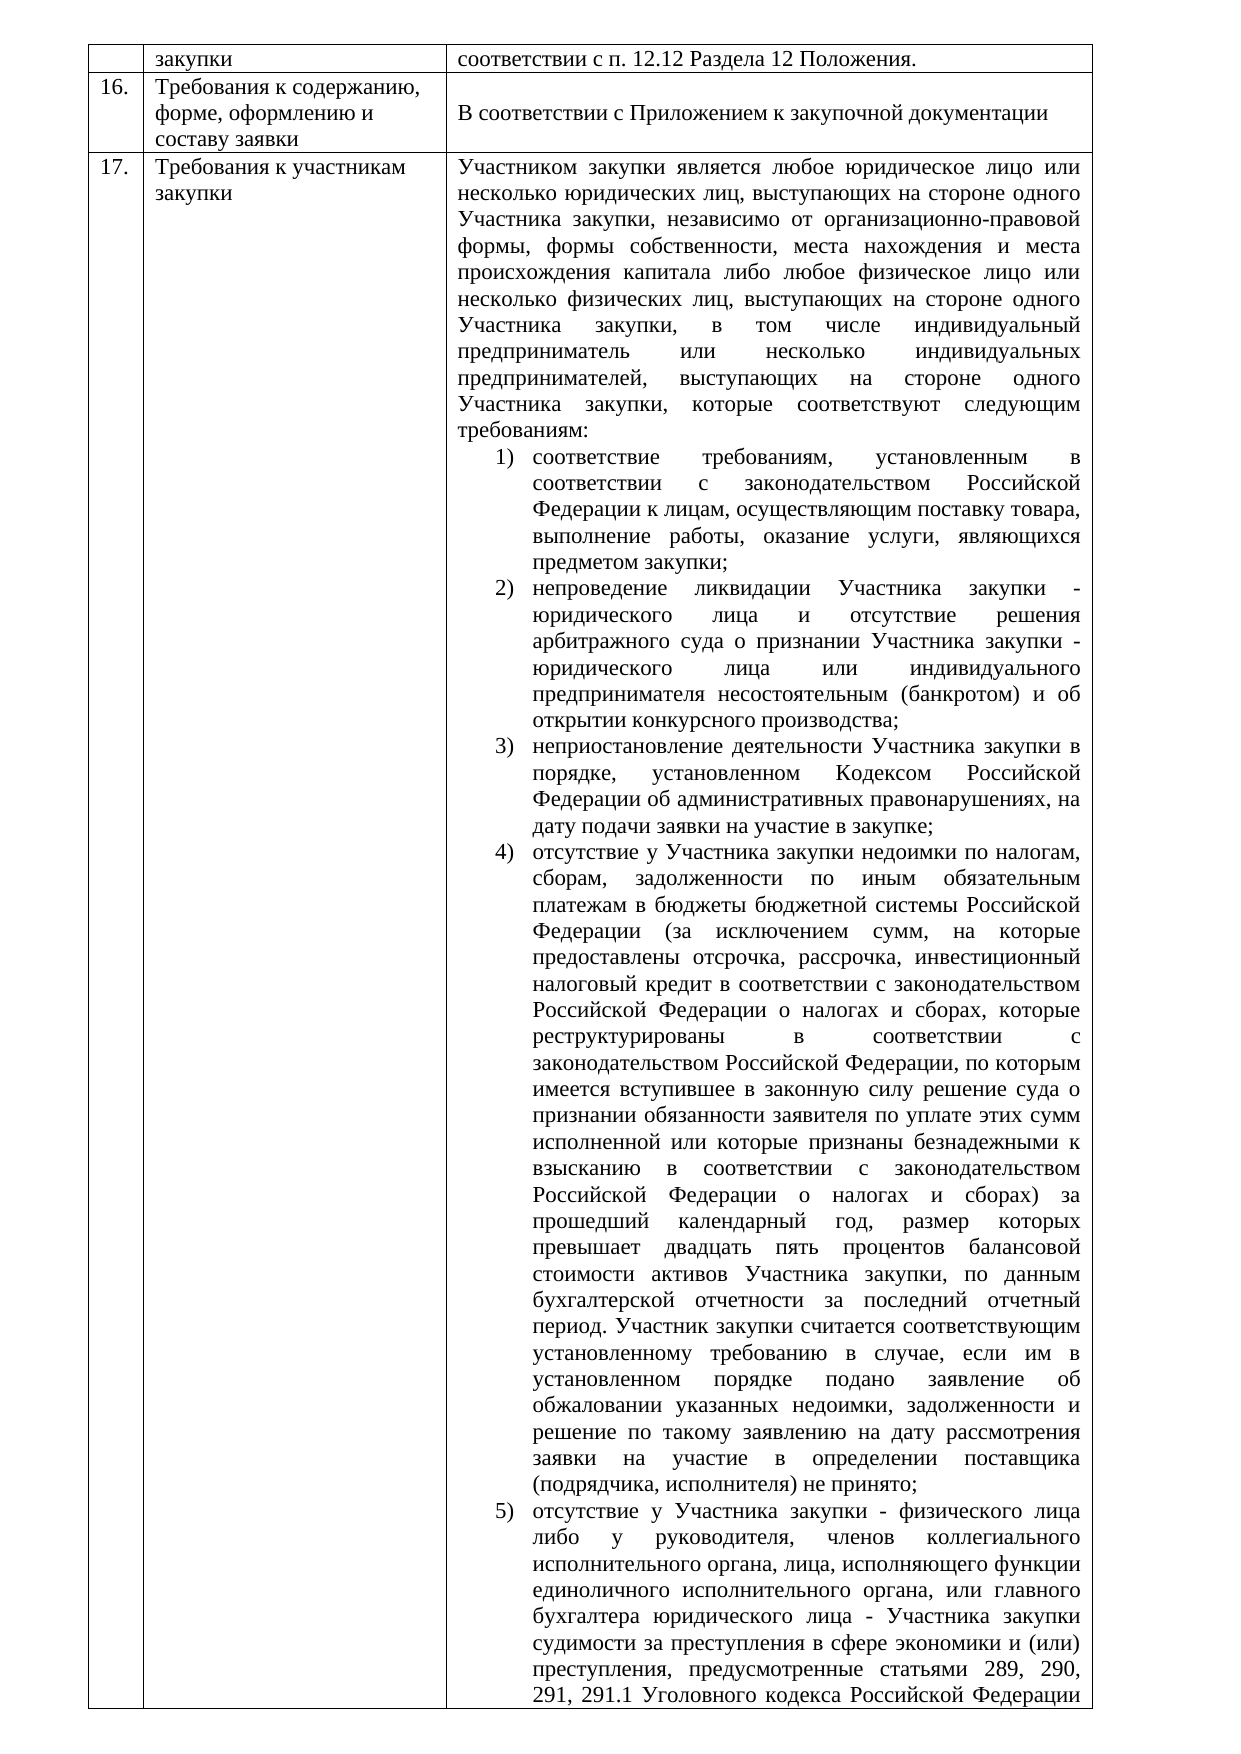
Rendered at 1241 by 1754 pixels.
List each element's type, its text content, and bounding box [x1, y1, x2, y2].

table_cell [89, 153, 143, 1708]
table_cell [447, 153, 1092, 1708]
table_cell [89, 73, 143, 152]
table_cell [447, 45, 1092, 72]
table_cell Требования к содержанию, форме, оформлению и составу заявки [144, 73, 446, 152]
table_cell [144, 45, 446, 72]
table_cell В соответствии с Приложением к закупочной документации [447, 73, 1092, 152]
table_cell [89, 45, 143, 72]
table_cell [144, 153, 446, 1708]
